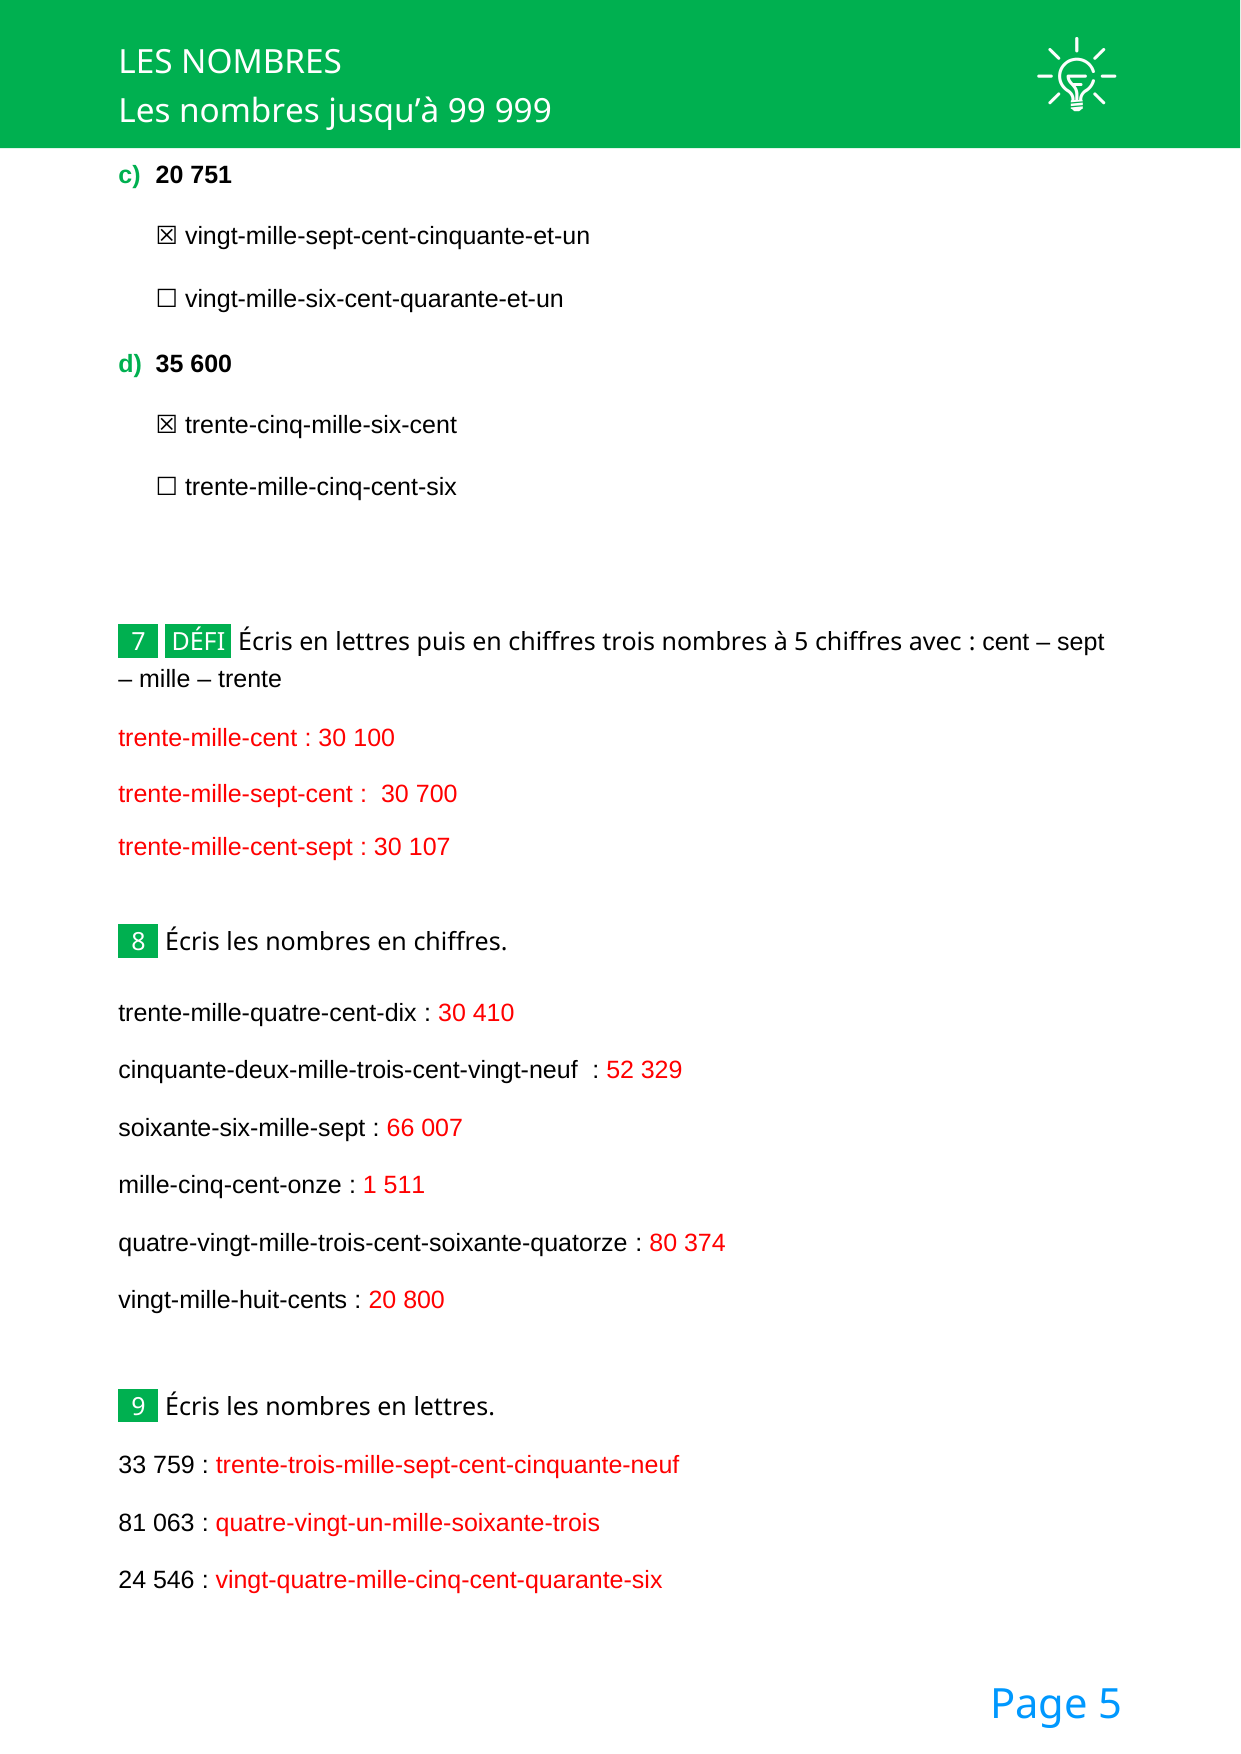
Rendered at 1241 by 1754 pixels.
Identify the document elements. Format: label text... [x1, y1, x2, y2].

text mille-cinq-cent-onze : 1 511 [118, 1170, 1122, 1199]
text 33 759 : trente-trois-mille-sept-cent-cinquante-neuf [118, 1450, 1122, 1479]
text trente-mille-sept-cent : 30 700 [118, 778, 1122, 807]
text vingt-mille-huit-cents : 20 800 [118, 1285, 1122, 1314]
list 35 600 trente-cinq-mille-six-cent trente-mille-cinq-cent-six [118, 349, 1122, 503]
text 8 Écris les nombres en chiffres. [118, 923, 1122, 958]
text quatre-vingt-mille-trois-cent-soixante-quatorze : 80 374 [118, 1228, 1122, 1257]
text trente-mille-cent : 30 100 [118, 722, 1122, 751]
text cinquante-deux-mille-trois-cent-vingt-neuf : 52 329 [118, 1055, 1122, 1084]
text trente-mille-quatre-cent-dix : 30 410 [118, 998, 1122, 1027]
text 9 Écris les nombres en lettres. [118, 1388, 1122, 1422]
text 24 546 : vingt-quatre-mille-cinq-cent-quarante-six [118, 1565, 1122, 1594]
text trente-mille-cent-sept : 30 107 [118, 832, 1122, 861]
list 20 751 vingt-mille-sept-cent-cinquante-et-un vingt-mille-six-cent-quarante-et-un [118, 160, 1122, 315]
picture [1034, 37, 1123, 114]
text 7 DÉFI Écris en lettres puis en chiffres trois nombres à 5 chiffres avec : cent – sept – mille – trente [118, 624, 1122, 695]
text 81 063 : quatre-vingt-un-mille-soixante-trois [118, 1508, 1122, 1536]
text soixante-six-mille-sept : 66 007 [118, 1113, 1122, 1142]
